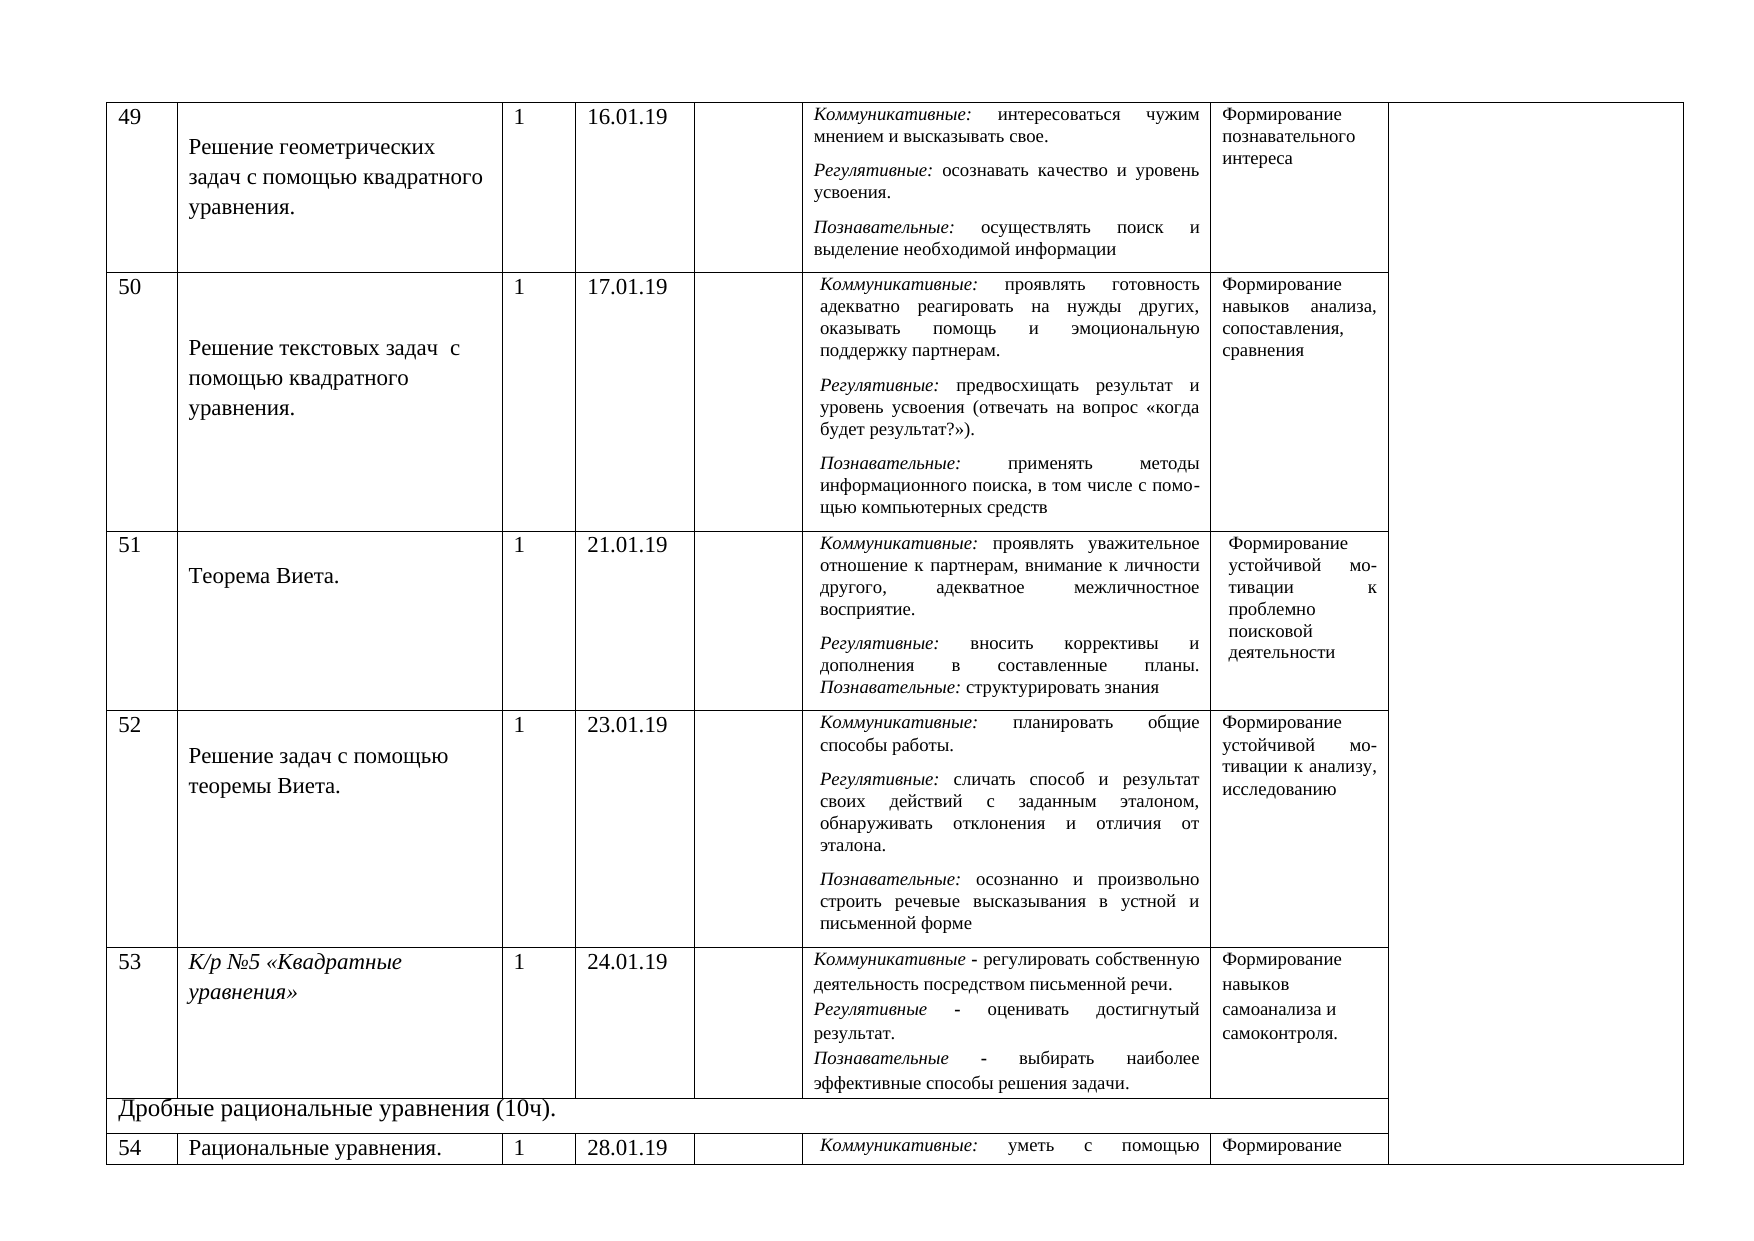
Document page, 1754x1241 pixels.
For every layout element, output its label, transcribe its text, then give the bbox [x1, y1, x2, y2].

table_cell Формирование устойчивой мотивации к проблемно поисковой деятельности [1211, 532, 1388, 710]
table_cell [695, 1134, 802, 1164]
table_cell [695, 103, 802, 272]
table_cell 21.01.19 [576, 532, 694, 710]
table_cell [695, 711, 802, 947]
table_cell 53 [107, 948, 177, 1098]
table_cell 1 [503, 711, 575, 947]
table_cell Коммуникативные: планировать общие способы работы. Регулятивные: сличать способ и результат своих действий с заданным эталоном, обнаруживать отклонения и отличия от эталона. Познавательные: осознанно и произвольно строить речевые высказывания в устной и письменной форме [803, 711, 1210, 947]
table_cell [695, 273, 802, 531]
table_cell Коммуникативные - регулировать собственную деятельность посредством письменной речи. Регулятивные - оценивать достигнутый результат. Познавательные - выбирать наиболее эффективные способы решения задачи. [803, 948, 1210, 1098]
table_cell Решение задач с помощью теоремы Виета. [178, 711, 502, 947]
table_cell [803, 1134, 1210, 1164]
table_cell Формирование навыков анализа, сопоставления, сравнения [1211, 273, 1388, 531]
table_cell 23.01.19 [576, 711, 694, 947]
table_cell 28.01.19 [576, 1134, 694, 1164]
table_cell Решение геометрических задач с помощью квадратного уравнения. [178, 103, 502, 272]
table_cell 52 [107, 711, 177, 947]
table_cell 1 [503, 273, 575, 531]
table_cell [695, 948, 802, 1098]
table_cell 1 [503, 532, 575, 710]
table_cell 1 [503, 103, 575, 272]
table_cell Коммуникативные: интересоваться чужим мнением и высказывать свое. Регулятивные: осознавать качество и уровень усвоения. Познавательные: осуществлять поиск и выделение необходимой информации [803, 103, 1210, 272]
table_cell 1 [503, 1134, 575, 1164]
table_cell 50 [107, 273, 177, 531]
table_cell Решение текстовых задач с помощью квадратного уравнения. [178, 273, 502, 531]
table_cell Теорема Виета. [178, 532, 502, 710]
table_cell Формирование устойчивой мотивации к анализу, исследованию [1211, 711, 1388, 947]
table_cell 24.01.19 [576, 948, 694, 1098]
table_cell 16.01.19 [576, 103, 694, 272]
table_cell Формирование познавательного интереса [1211, 103, 1388, 272]
table_cell Формирование навыков самоанализа и самоконтроля. [1211, 948, 1388, 1098]
table_cell 49 [107, 103, 177, 272]
table_cell 54 [107, 1134, 177, 1164]
table_cell К/р №5 «Квадратные уравнения» [178, 948, 502, 1098]
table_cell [1211, 1134, 1388, 1164]
table_cell [695, 532, 802, 710]
table_cell Коммуникативные: проявлять готовность адекватно реагировать на нужды других, оказывать помощь и эмоциональную поддержку партнерам. Регулятивные: предвосхищать результат и уровень усвоения (отвечать на вопрос «когда будет результат?»). Познавательные: применять методы информационного поиска, в том числе с помощью компьютерных средств [803, 273, 1210, 531]
table_cell Дробные рациональные уравнения (10ч). [107, 1099, 1388, 1133]
table_cell 1 [503, 948, 575, 1098]
table_cell Коммуникативные: проявлять уважительное отношение к партнерам, внимание к личности другого, адекватное межличностное восприятие. Регулятивные: вносить коррективы и дополнения в составленные планы. Познавательные: структурировать знания [803, 532, 1210, 710]
table_cell 51 [107, 532, 177, 710]
table_cell 17.01.19 [576, 273, 694, 531]
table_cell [178, 1134, 502, 1164]
